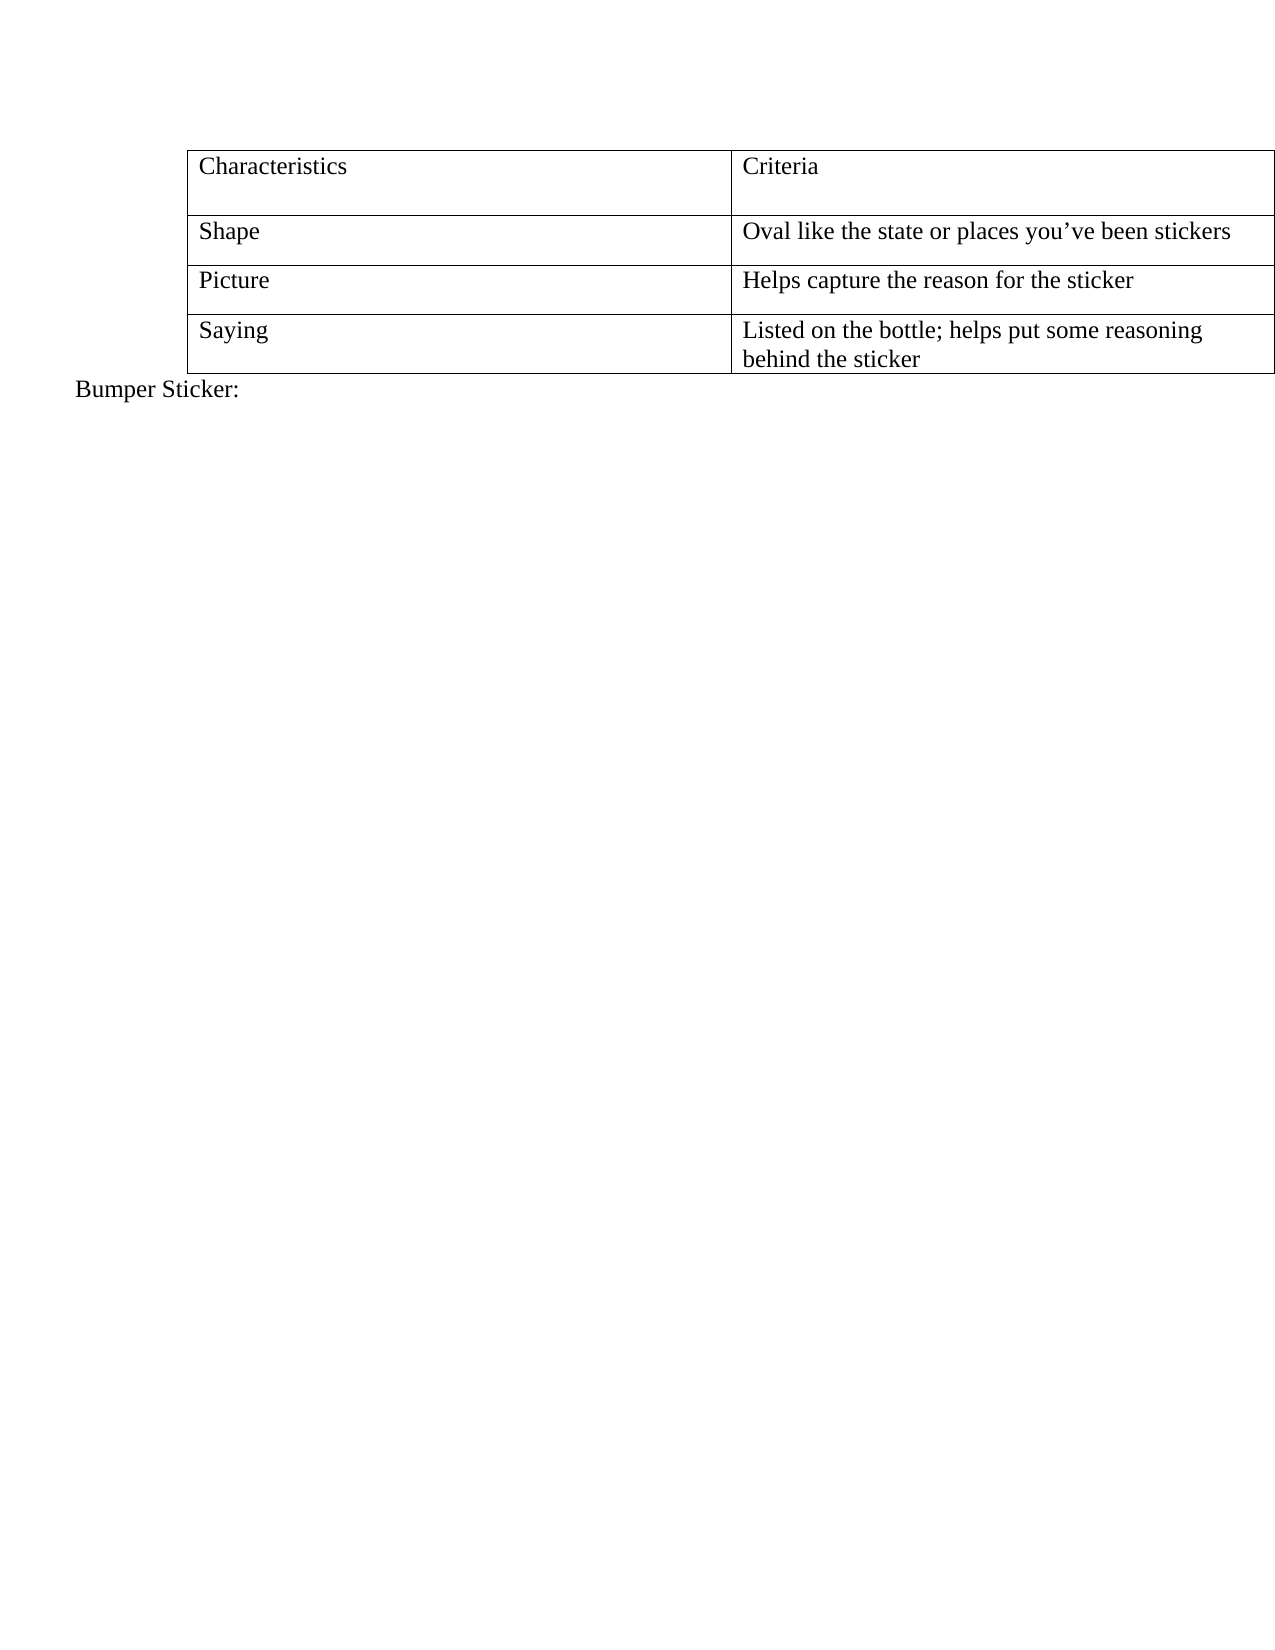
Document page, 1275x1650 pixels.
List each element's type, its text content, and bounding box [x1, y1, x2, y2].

table_header Criteria [732, 151, 1274, 215]
table_cell Shape [188, 216, 731, 264]
table_cell Picture [188, 266, 731, 314]
table_cell Saying [188, 315, 731, 373]
table_cell Helps capture the reason for the sticker [732, 266, 1274, 314]
table_cell Oval like the state or places you’ve been stickers [732, 216, 1274, 264]
text Bumper Sticker: [75, 374, 1087, 402]
table_header Characteristics [188, 151, 731, 215]
table_cell Listed on the bottle; helps put some reasoning behind the sticker [732, 315, 1274, 373]
